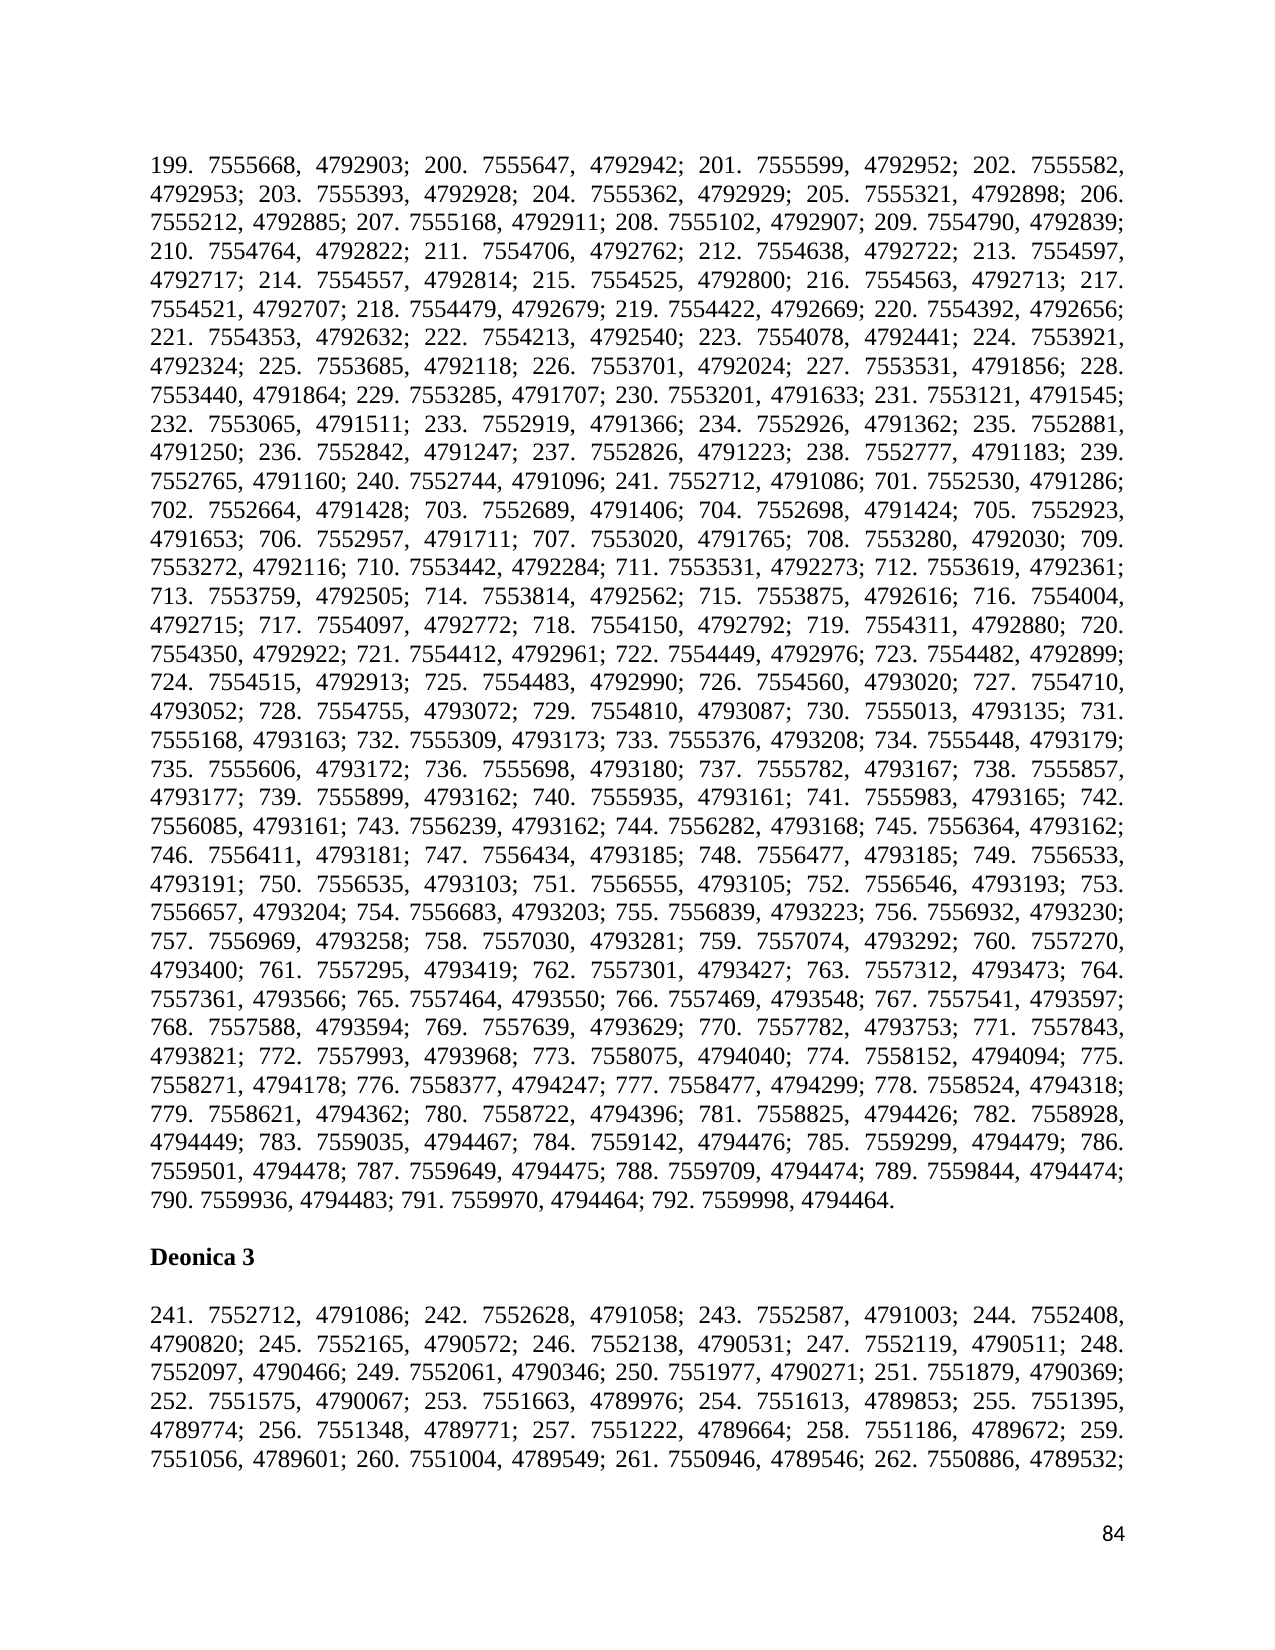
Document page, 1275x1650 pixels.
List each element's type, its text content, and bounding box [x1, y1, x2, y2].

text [150, 1300, 1125, 1472]
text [150, 150, 1125, 1214]
text Deonica 3 [150, 1242, 1125, 1271]
